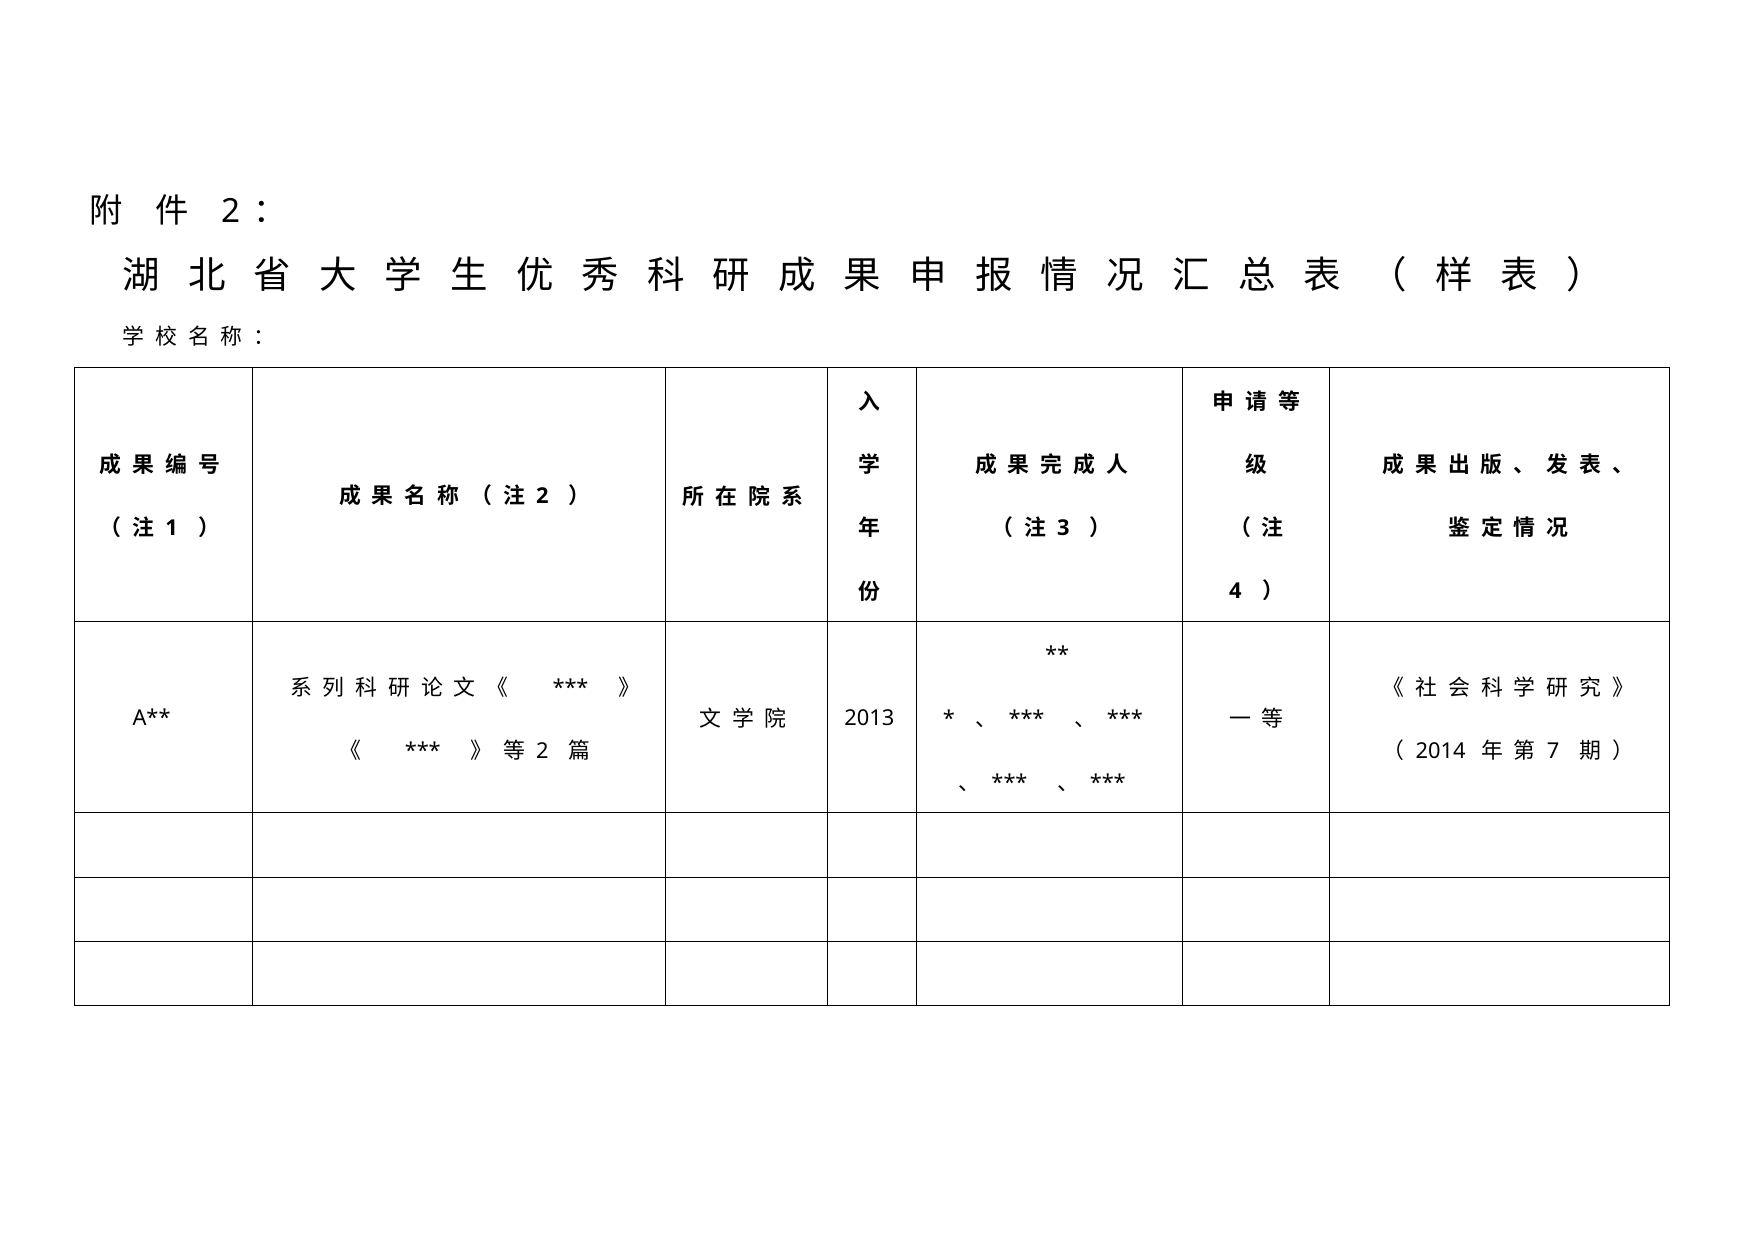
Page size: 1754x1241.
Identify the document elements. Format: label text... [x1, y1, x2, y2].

table_cell [828, 942, 916, 1005]
table_cell [1330, 813, 1669, 877]
table_cell [253, 942, 665, 1005]
text 附件2： [89, 177, 1664, 240]
table_cell 一等 [1183, 622, 1329, 812]
table_header 成果出版、发表、鉴定情况 [1330, 368, 1669, 621]
table_cell [253, 878, 665, 941]
text 湖北省大学生优秀科研成果申报情况汇总表（样表） [89, 240, 1664, 303]
table_cell [253, 813, 665, 877]
table_cell [75, 813, 252, 877]
table_header 成果编号（注1） [75, 368, 252, 621]
table_header 入学 年份 [828, 368, 916, 621]
table_cell [1183, 878, 1329, 941]
table_header 所在院系 [666, 368, 827, 621]
table_cell 2013 [828, 622, 916, 812]
table_cell [1183, 942, 1329, 1005]
table_cell [917, 813, 1182, 877]
table_cell ***、***、***、***、*** [917, 622, 1182, 812]
table_cell [75, 942, 252, 1005]
table_cell [666, 878, 827, 941]
table_cell 《社会科学研究》（2014年第7期） [1330, 622, 1669, 812]
table_cell [1183, 813, 1329, 877]
table_header 申请等级 （注4） [1183, 368, 1329, 621]
table_cell [917, 942, 1182, 1005]
table_cell [828, 813, 916, 877]
table_header 成果完成人（注3） [917, 368, 1182, 621]
text 学校名称： [89, 303, 1664, 367]
table_cell 系列科研论文《 *** 》《 *** 》等2篇 [253, 622, 665, 812]
table_cell [666, 942, 827, 1005]
table_cell [1330, 942, 1669, 1005]
table_cell [828, 878, 916, 941]
table_cell [75, 878, 252, 941]
table_cell 文学院 [666, 622, 827, 812]
table_cell [1330, 878, 1669, 941]
table_header 成果名称（注2） [253, 368, 665, 621]
table_cell A** [75, 622, 252, 812]
table_cell [917, 878, 1182, 941]
table_cell [666, 813, 827, 877]
